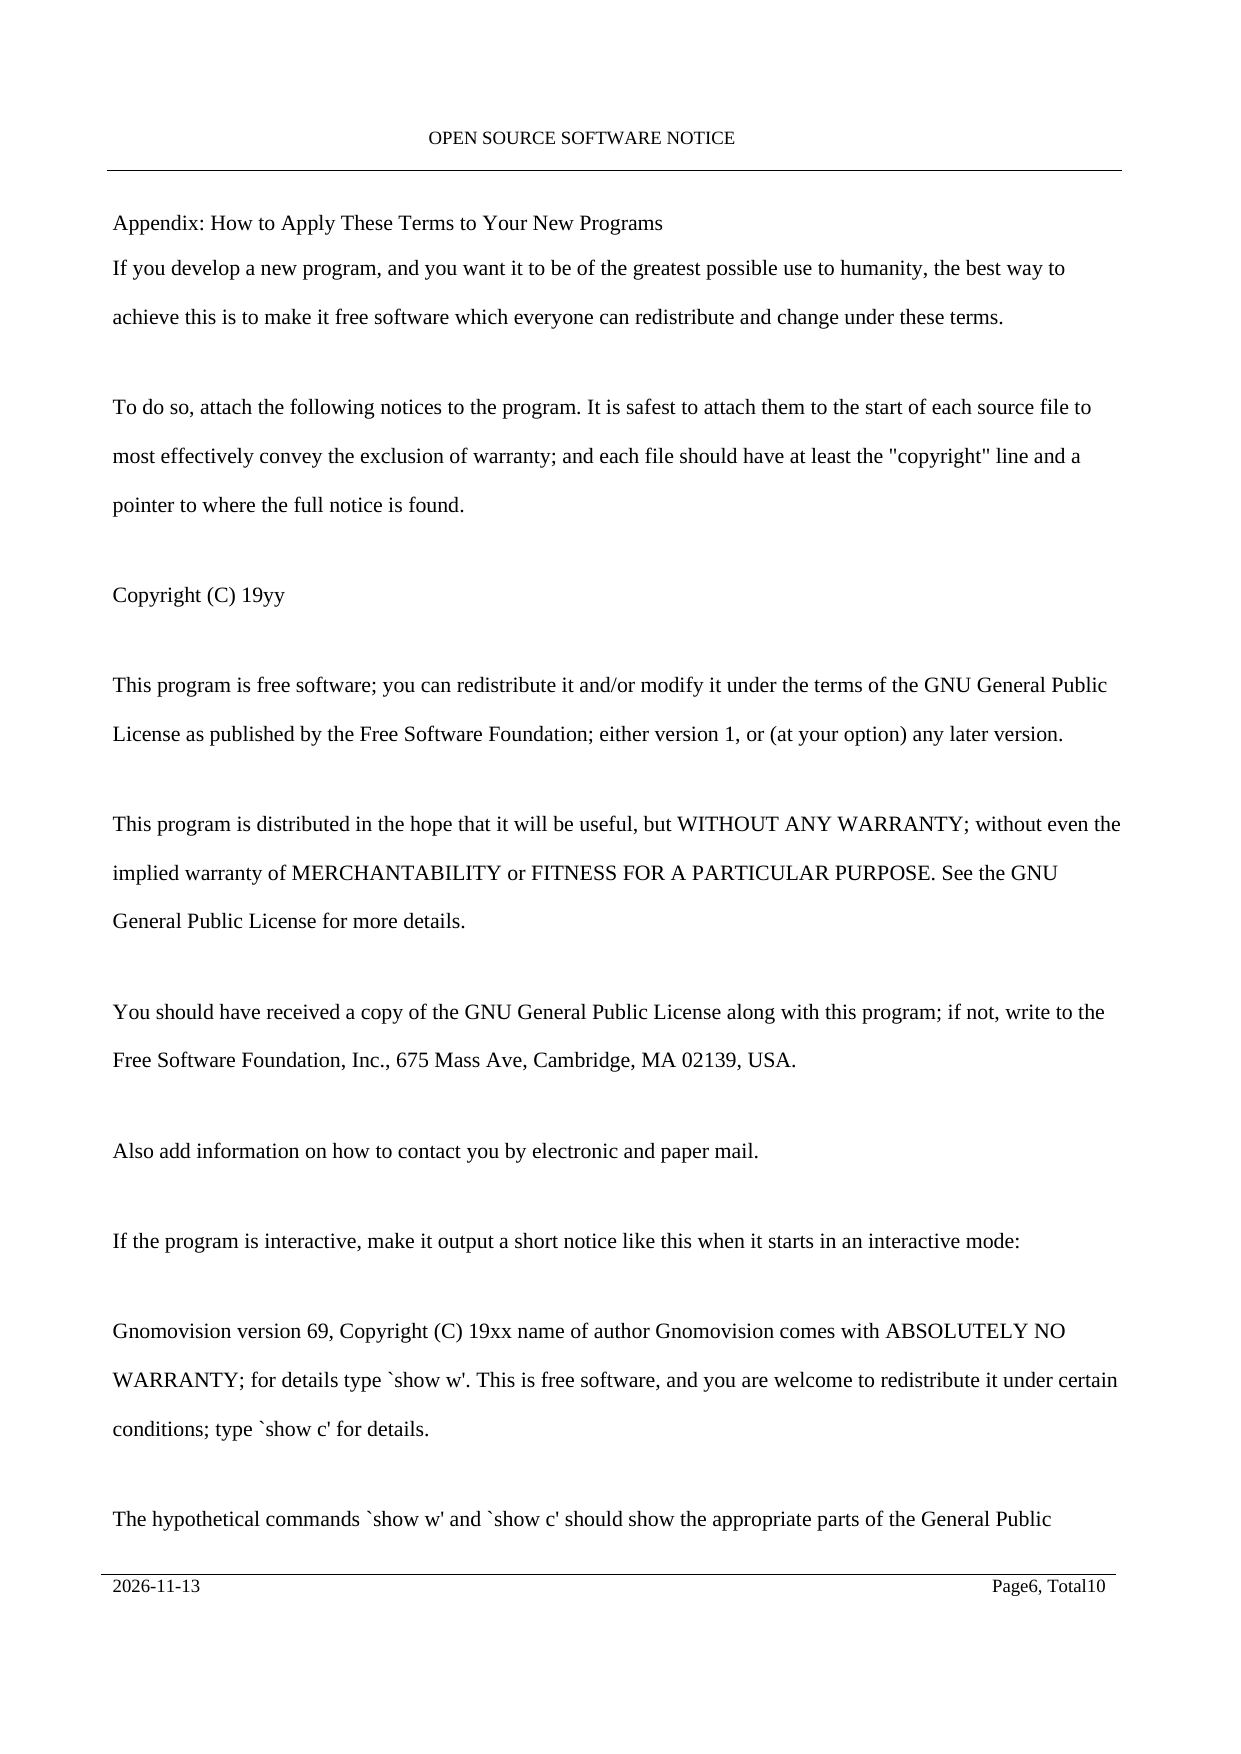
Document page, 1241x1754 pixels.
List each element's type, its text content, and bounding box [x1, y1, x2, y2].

text Gnomovision version 69, Copyright (C) 19xx name of author Gnomovision comes with ABSOLUTELY NO WARRANTY; for details type `show w'. This is free software, and you are welcome to redistribute it under certain conditions; type `show c' for details. [112, 1314, 1128, 1444]
text You should have received a copy of the GNU General Public License along with this program; if not, write to the Free Software Foundation, Inc., 675 Mass Ave, Cambridge, MA 02139, USA. [112, 995, 1128, 1076]
text To do so, attach the following notices to the program. It is safest to attach them to the start of each source file to most effectively convey the exclusion of warranty; and each file should have at least the "copyright" line and a pointer to where the full notice is found. [112, 390, 1128, 520]
text Appendix: How to Apply These Terms to Your New Programs [112, 206, 1128, 239]
text If the program is interactive, make it output a short notice like this when it starts in an interactive mode: [112, 1224, 1128, 1257]
text This program is free software; you can redistribute it and/or modify it under the terms of the GNU General Public License as published by the Free Software Foundation; either version 1, or (at your option) any later version. [112, 668, 1128, 749]
text Copyright (C) 19yy [112, 578, 1128, 611]
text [112, 1502, 1128, 1534]
text If you develop a new program, and you want it to be of the greatest possible use to humanity, the best way to achieve this is to make it free software which everyone can redistribute and change under these terms. [112, 251, 1128, 333]
text This program is distributed in the hope that it will be useful, but WITHOUT ANY WARRANTY; without even the implied warranty of MERCHANTABILITY or FITNESS FOR A PARTICULAR PURPOSE. See the GNU General Public License for more details. [112, 807, 1128, 937]
text Also add information on how to contact you by electronic and paper mail. [112, 1134, 1128, 1166]
